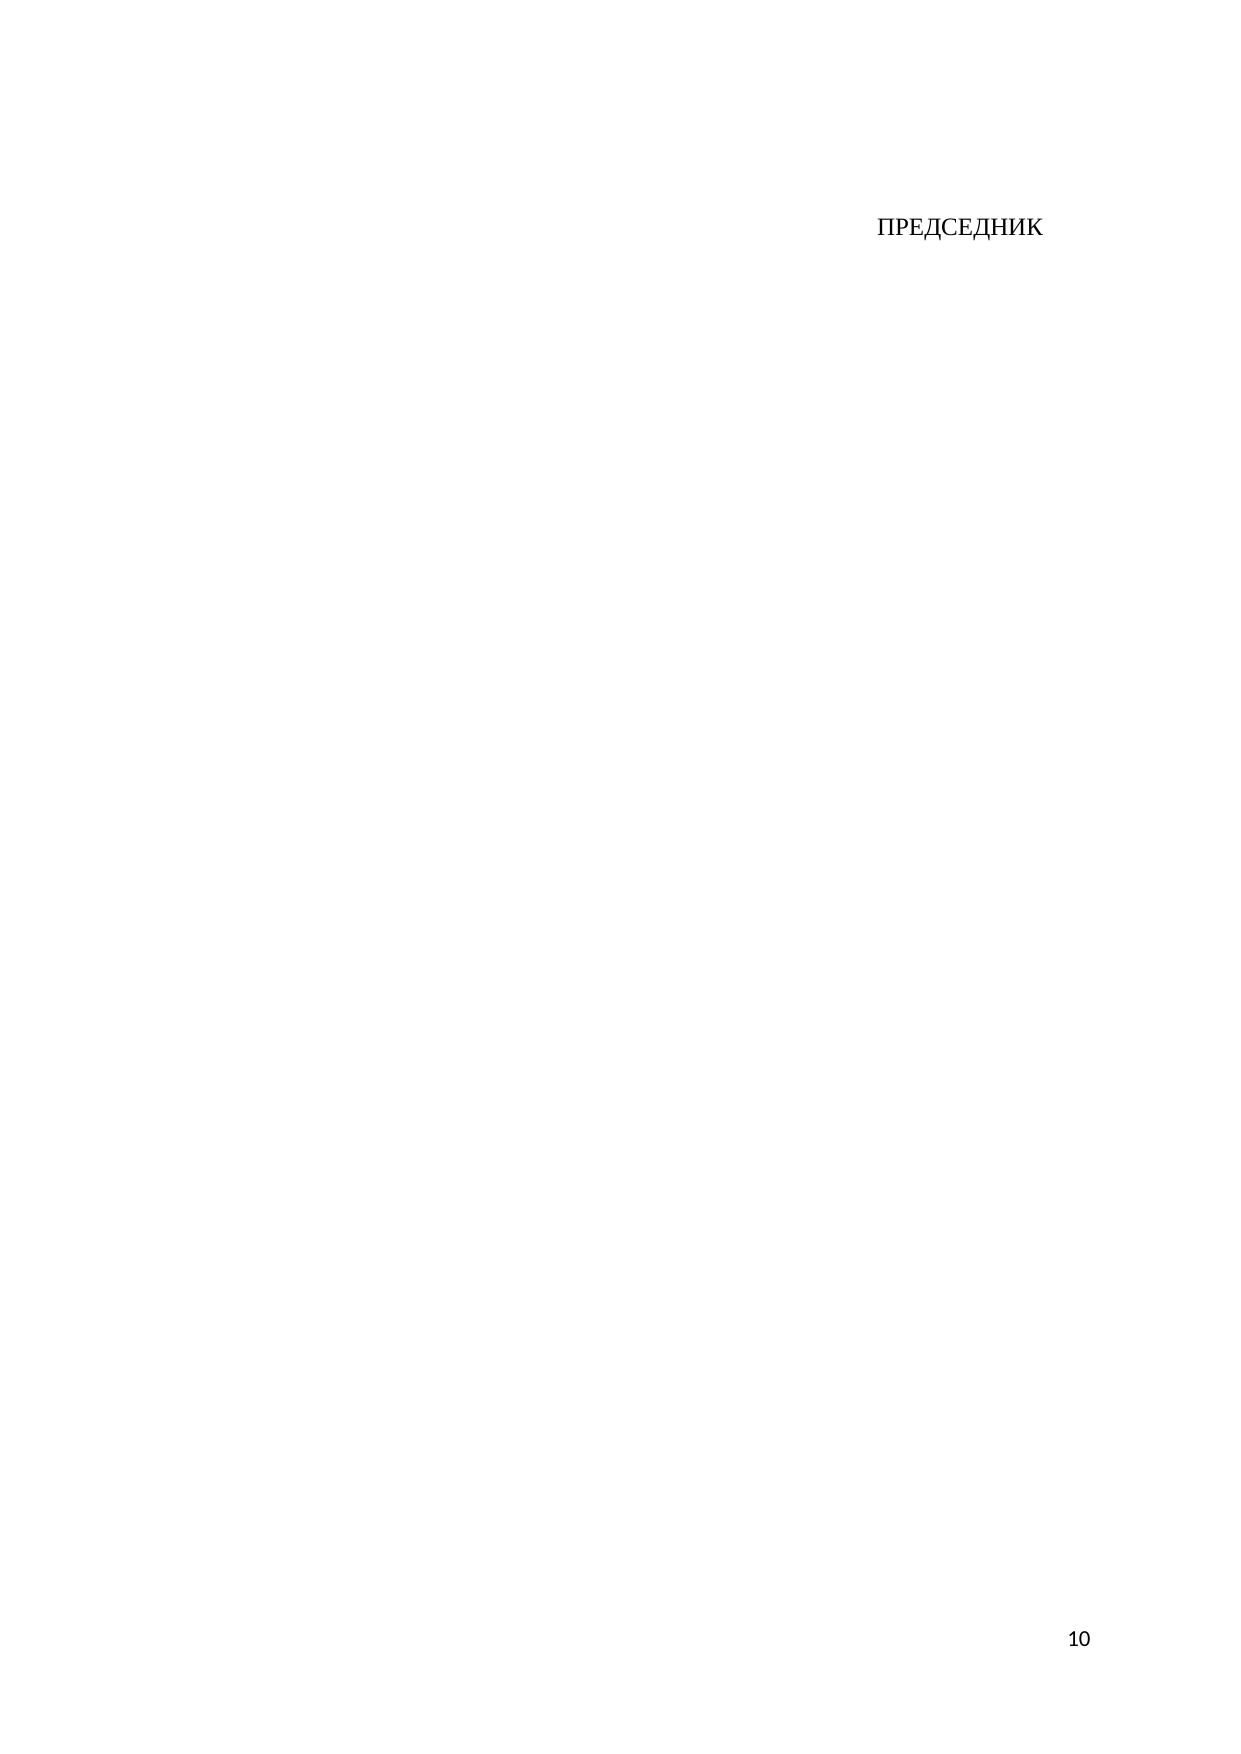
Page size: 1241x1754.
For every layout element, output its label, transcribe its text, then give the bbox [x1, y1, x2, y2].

text ПРЕДСЕДНИК [829, 212, 1090, 241]
